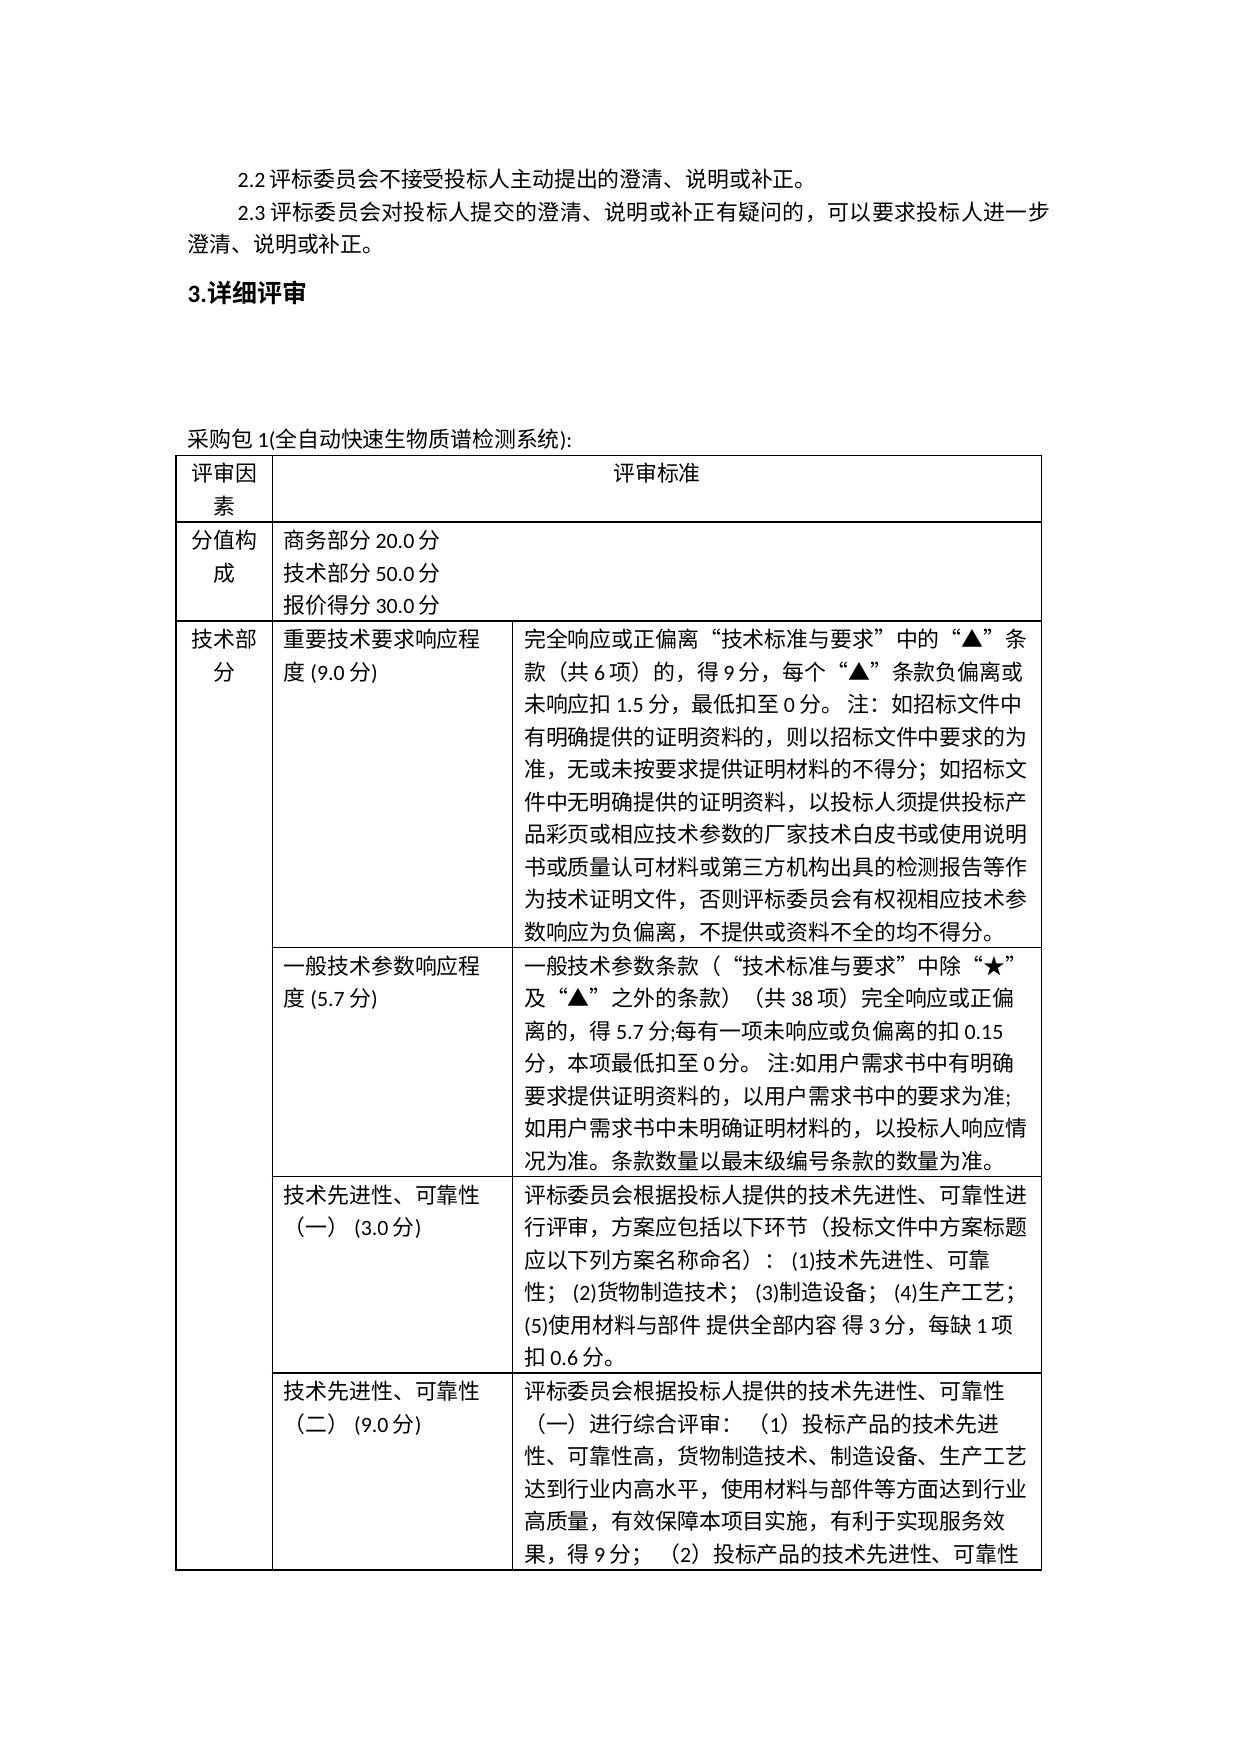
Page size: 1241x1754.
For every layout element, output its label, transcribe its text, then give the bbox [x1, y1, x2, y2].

table_cell 一般技术参数响应程度 (5.7分) [273, 948, 512, 1176]
text 2.2评标委员会不接受投标人主动提出的澄清、说明或补正。 [187, 162, 1053, 194]
table_cell 技术部分 [177, 622, 272, 1569]
table_cell 完全响应或正偏离“技术标准与要求”中的“▲”条款（共6项）的，得9分，每个“▲”条款负偏离或未响应扣1.5分，最低扣至0分。 注：如招标文件中有明确提供的证明资料的，则以招标文件中要求的为准，无或未按要求提供证明材料的不得分；如招标文件中无明确提供的证明资料，以投标人须提供投标产品彩页或相应技术参数的厂家技术白皮书或使用说明书或质量认可材料或第三方机构出具的检测报告等作为技术证明文件，否则评标委员会有权视相应技术参数响应为负偏离，不提供或资料不全的均不得分。 [513, 622, 1041, 947]
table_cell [513, 1374, 1041, 1569]
table_cell 一般技术参数条款（“技术标准与要求”中除“★”及“▲”之外的条款）（共38项）完全响应或正偏离的，得5.7分;每有一项未响应或负偏离的扣0.15分，本项最低扣至0分。 注:如用户需求书中有明确要求提供证明资料的，以用户需求书中的要求为准;如用户需求书中未明确证明材料的，以投标人响应情况为准。条款数量以最末级编号条款的数量为准。 [513, 948, 1041, 1176]
table_cell 技术先进性、可靠性（二） (9.0分) [273, 1374, 512, 1569]
table_cell 评标委员会根据投标人提供的技术先进性、可靠性进行评审，方案应包括以下环节（投标文件中方案标题应以下列方案名称命名）： (1)技术先进性、可靠性； (2)货物制造技术； (3)制造设备； (4)生产工艺； (5)使用材料与部件 提供全部内容 得3分，每缺1项扣0.6分。 [513, 1177, 1041, 1372]
table_header 评审标准 [273, 456, 1041, 521]
table_cell 技术先进性、可靠性（一） (3.0分) [273, 1177, 512, 1372]
text 2.3评标委员会对投标人提交的澄清、说明或补正有疑问的，可以要求投标人进一步澄清、说明或补正。 [187, 194, 1053, 259]
table_cell 分值构成 [177, 523, 272, 620]
text 3.详细评审 [187, 259, 1053, 324]
table_header 评审因素 [177, 456, 272, 521]
text 采购包1(全自动快速生物质谱检测系统): [187, 422, 1053, 454]
table_cell 重要技术要求响应程度 (9.0分) [273, 622, 512, 947]
table_cell 商务部分20.0分 技术部分50.0分 报价得分30.0分 [273, 523, 1041, 620]
